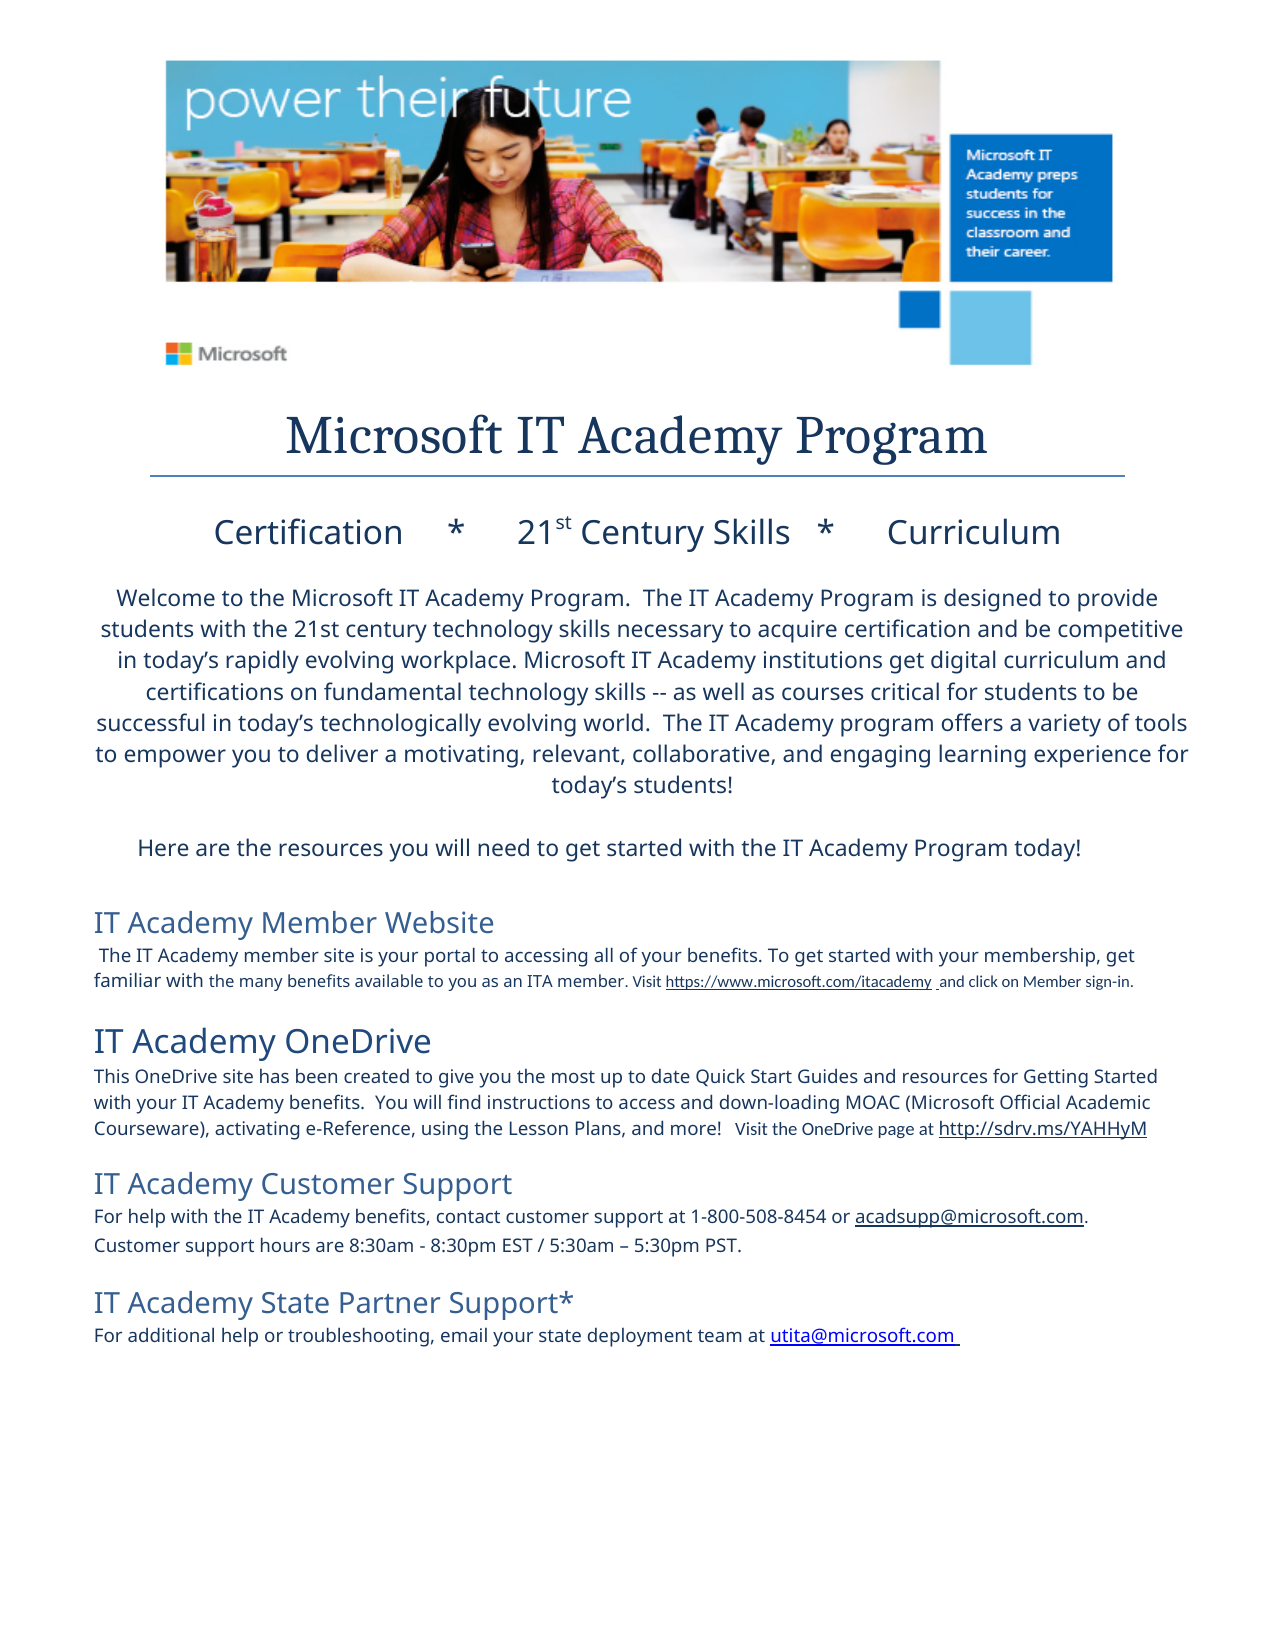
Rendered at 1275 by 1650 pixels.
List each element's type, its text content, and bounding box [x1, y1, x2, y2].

text IT Academy OneDrive [94, 1018, 1200, 1064]
text This OneDrive site has been created to give you the most up to date Quick Start Guides and resources for Getting Started with your IT Academy benefits. You will find instructions to access and down-loading MOAC (Microsoft Official Academic Courseware), activating e-Reference, using the Lesson Plans, and more! Visit the OneDrive page at http://sdrv.ms/YAHHyM [94, 1064, 1181, 1140]
text Certification * 21st Century Skills * Curriculum [150, 509, 1125, 554]
text Here are the resources you will need to get started with the IT Academy Program today! [94, 832, 1125, 863]
text Welcome to the Microsoft IT Academy Program. The IT Academy Program is designed to provide students with the 21st century technology skills necessary to acquire certification and be competitive in today’s rapidly evolving workplace. Microsoft IT Academy institutions get digital curriculum and certifications on fundamental technology skills -- as well as courses critical for students to be successful in today’s technologically evolving world. The IT Academy program offers a variety of tools to empower you to deliver a motivating, relevant, collaborative, and engaging learning experience for today’s students! [84, 582, 1191, 800]
text For additional help or troubleshooting, email your state deployment team at utita@microsoft.com [94, 1322, 1125, 1348]
title Microsoft IT Academy Program [150, 405, 1125, 475]
picture [150, 46, 1129, 380]
subtitle IT Academy Customer Support [94, 1164, 1125, 1203]
text The IT Academy member site is your portal to accessing all of your benefits. To get started with your membership, get familiar with the many benefits available to you as an ITA member. Visit https://www.microsoft.com/itacademy and click on Member sign-in. [94, 942, 1200, 993]
subtitle IT Academy Member Website [94, 903, 1125, 942]
subtitle IT Academy State Partner Support* [94, 1283, 1125, 1322]
text For help with the IT Academy benefits, contact customer support at 1-800-508-8454 or acadsupp@microsoft.com. Customer support hours are 8:30am - 8:30pm EST / 5:30am – 5:30pm PST. [94, 1203, 1125, 1258]
